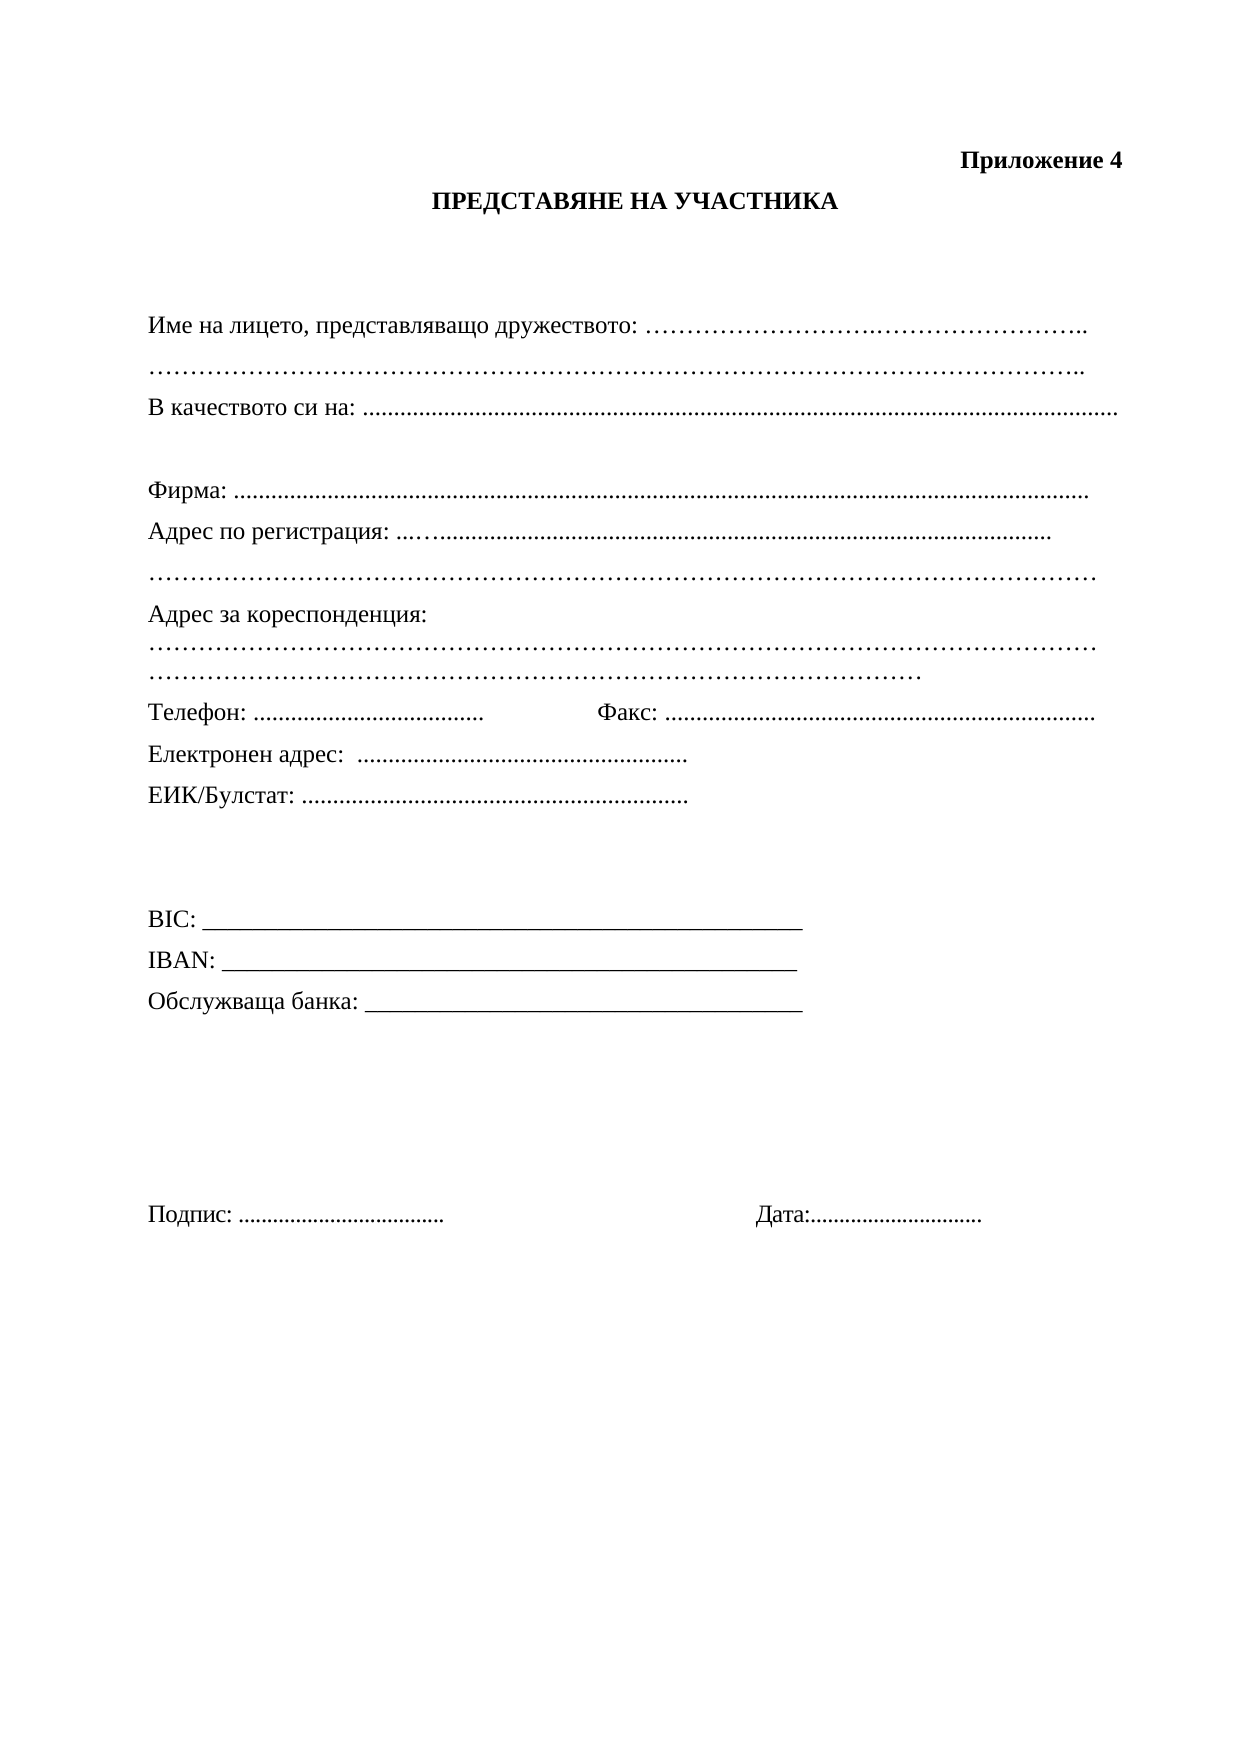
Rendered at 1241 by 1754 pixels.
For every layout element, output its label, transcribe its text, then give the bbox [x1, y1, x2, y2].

text ПРЕДСТАВЯНЕ НА УЧАСТНИКА [148, 186, 1122, 215]
text Телефон: ..................................... Факс: ..................................................................... [148, 697, 1122, 726]
text Подпис: .................................... Дата:.............................. [148, 1199, 1122, 1228]
text Обслужваща банка: ___________________________________ [148, 986, 1122, 1015]
text Адрес по регистрация: ...….................................................................................................. [148, 516, 1122, 545]
text Име на лицето, представляващо дружеството: ……………………….…………………….. [148, 310, 1122, 339]
text BIC: ________________________________________________ [148, 904, 1122, 932]
text Приложение 4 [148, 145, 1122, 174]
text ЕИК/Булстат: .............................................................. [148, 780, 1122, 809]
text Адрес за кореспонденция:……………………………………………………………………………………………………………………………………………………………………………………… [148, 599, 1122, 685]
text IBAN: ______________________________________________ [148, 945, 1122, 974]
text …………………………………………………………………………………………………… [148, 557, 1122, 586]
text ………………………………………………………………………………………………….. [148, 351, 1122, 380]
text В качеството си на: ......................................................................................................................... [148, 392, 1122, 421]
text Електронен адрес: ..................................................... [148, 739, 1122, 767]
text Фирма: ......................................................................................................................................... [148, 475, 1122, 504]
